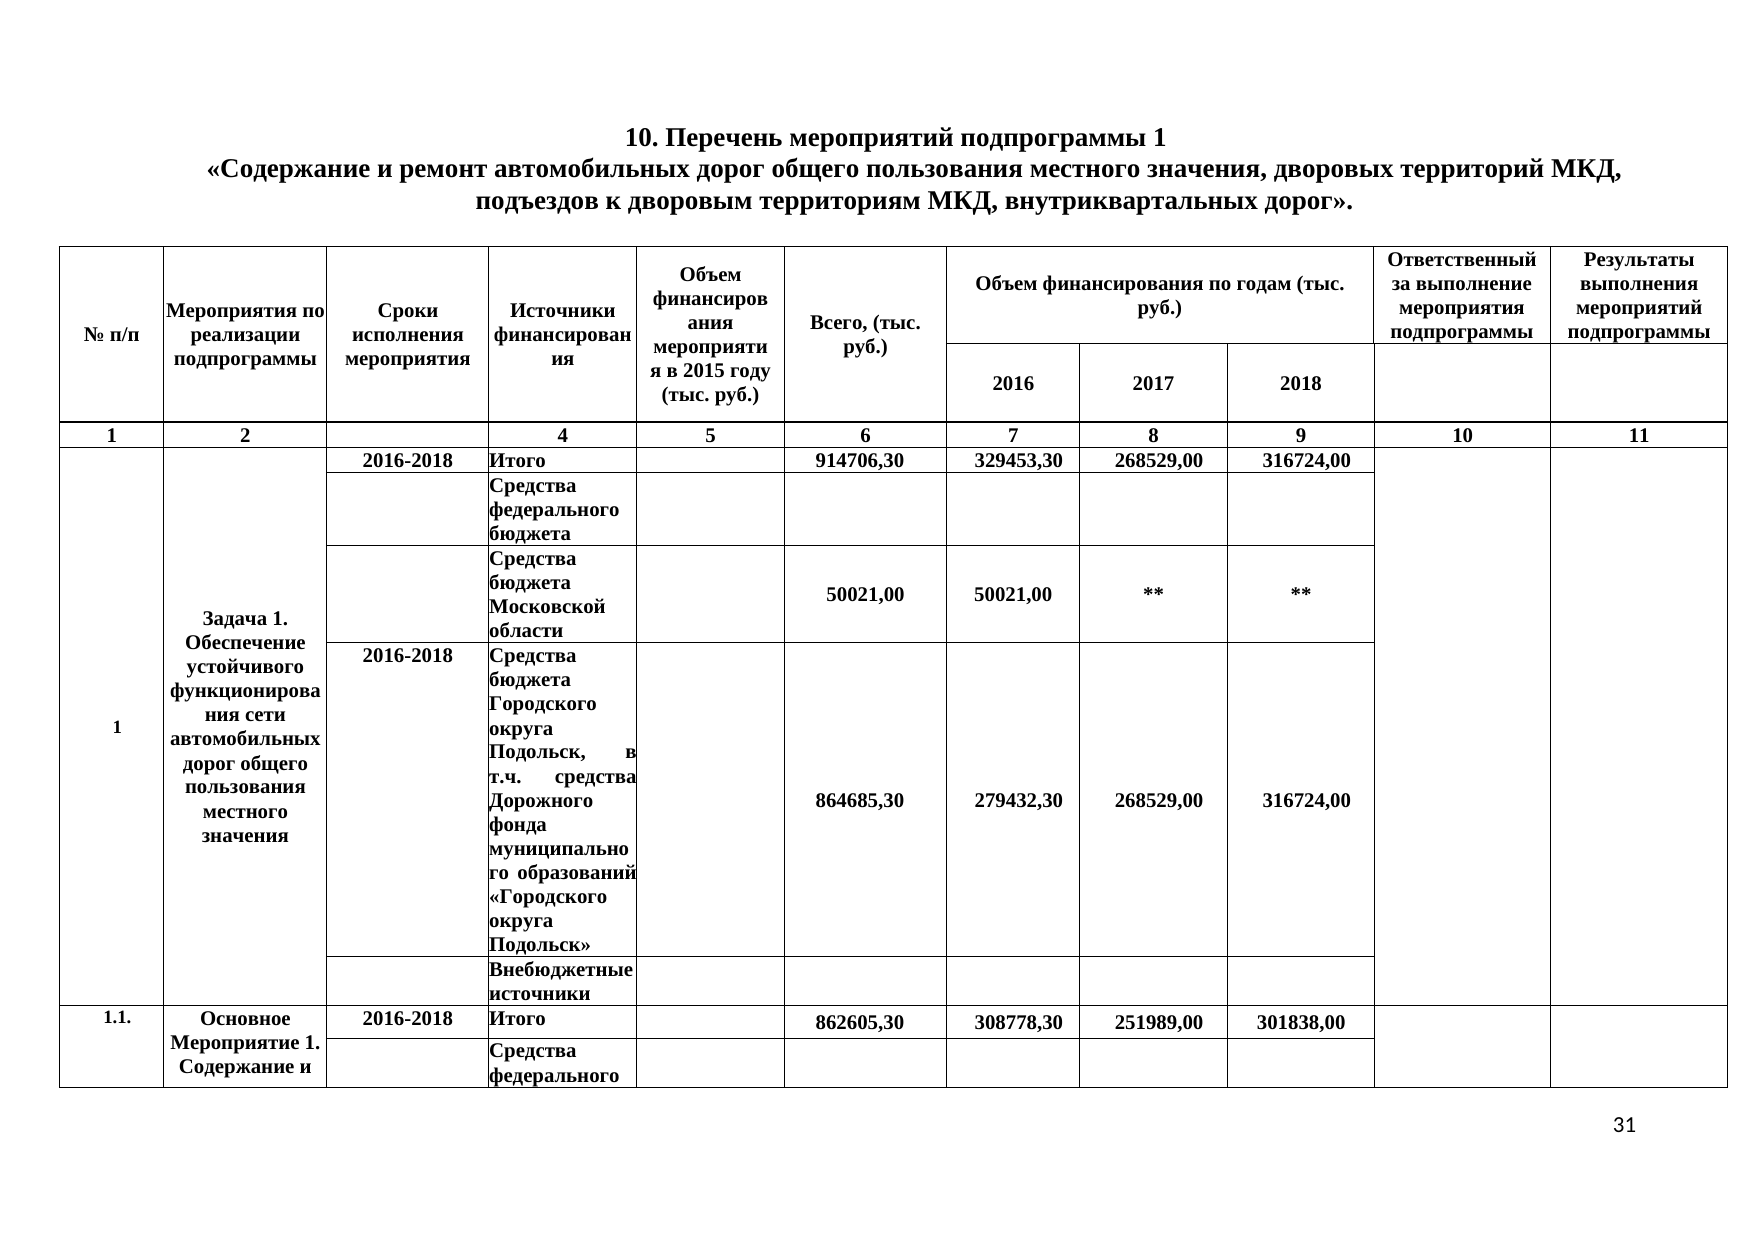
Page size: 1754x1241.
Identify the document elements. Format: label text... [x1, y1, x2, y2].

table_cell [327, 473, 488, 545]
table_cell 268529,00 [1080, 643, 1227, 956]
table_header Мероприятия по реализации подпрограммы [164, 247, 326, 421]
table_cell [327, 546, 488, 642]
table_cell [785, 473, 946, 545]
table_cell 329453,30 [947, 448, 1079, 472]
table_header Объем финансирования по годам (тыс. руб.) [947, 247, 1373, 343]
table_header Объем финансирования мероприятия в 2015 году (тыс. руб.) [637, 247, 784, 421]
table_cell Средства бюджета Городского округа Подольск, в т.ч. средства Дорожного фонда муниципального образований «Городского округа Подольск» [489, 643, 636, 956]
table_cell 5 [637, 423, 784, 447]
table_cell Основное Мероприятие 1. Содержание и ремонт автомобильных дорог общего пользования местного значения [164, 1006, 326, 1087]
table_cell 316724,00 [1228, 448, 1374, 472]
table_cell 1 [60, 448, 163, 1005]
table_cell 10 [1375, 423, 1550, 447]
table_cell [1228, 957, 1374, 1005]
table_cell [785, 957, 946, 1005]
table_cell [1375, 1006, 1550, 1087]
table_cell 4 [489, 423, 636, 447]
table_cell Внебюджетные источники [489, 957, 636, 1005]
table_cell [947, 1039, 1079, 1087]
table_cell 2 [164, 423, 326, 447]
table_cell 6 [785, 423, 946, 447]
table_cell [1375, 344, 1550, 421]
table_header Сроки исполнения мероприятия [327, 247, 488, 421]
table_cell 1.1. [60, 1006, 163, 1087]
table_cell [785, 1039, 946, 1087]
table_cell 2016-2018 [327, 1006, 488, 1037]
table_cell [489, 1039, 636, 1087]
table_cell [637, 473, 784, 545]
table_cell [327, 957, 488, 1005]
table_cell [947, 473, 1079, 545]
table_cell 316724,00 [1228, 643, 1374, 956]
table_cell [637, 957, 784, 1005]
table_cell 1 [60, 423, 163, 447]
table_cell [327, 423, 488, 447]
table_cell [637, 448, 784, 472]
table_cell [1228, 1039, 1374, 1087]
table_cell 862605,30 [785, 1006, 946, 1037]
table_cell [1551, 344, 1727, 421]
table_cell 9 [1228, 423, 1374, 447]
table_header Результаты выполнения мероприятий подпрограммы [1551, 247, 1727, 343]
table_header Ответственный за выполнение мероприятия подпрограммы [1374, 247, 1550, 343]
table_cell 2016-2018 [327, 643, 488, 956]
table_cell ** [1080, 546, 1227, 642]
table_header № п/п [60, 247, 163, 421]
table_cell Задача 1. Обеспечение устойчивого функционирования сети автомобильных дорог общего пользования местного значения [164, 448, 326, 1005]
table_cell 11 [1551, 423, 1727, 447]
text «Содержание и ремонт автомобильных дорог общего пользования местного значения, дворовых территорий МКД, подъездов к дворовым территориям МКД, внутриквартальных дорог». [193, 153, 1636, 215]
table_cell [637, 546, 784, 642]
table_cell [1080, 1039, 1227, 1087]
table_cell [637, 643, 784, 956]
table_cell [1228, 473, 1374, 545]
table_cell 50021,00 [947, 546, 1079, 642]
table_cell Средства федерального бюджета [489, 473, 636, 545]
table_cell ** [1228, 546, 1374, 642]
table_cell 2016-2018 [327, 448, 488, 472]
table_cell [637, 1006, 784, 1037]
table_cell 251989,00 [1080, 1006, 1227, 1037]
table_cell Итого [489, 448, 636, 472]
table_cell 301838,00 [1228, 1006, 1374, 1037]
table_cell 279432,30 [947, 643, 1079, 956]
table_cell 7 [947, 423, 1079, 447]
table_cell [637, 1039, 784, 1087]
table_cell [327, 1039, 488, 1087]
table_cell [1080, 957, 1227, 1005]
table_cell Итого [489, 1006, 636, 1037]
table_cell [1551, 448, 1727, 1005]
table_cell 2017 [1080, 344, 1227, 421]
table_header Всего, (тыс. руб.) [785, 247, 946, 421]
table_cell 864685,30 [785, 643, 946, 956]
table_cell 308778,30 [947, 1006, 1079, 1037]
text 10. Перечень мероприятий подпрограммы 1 [156, 121, 1636, 153]
table_cell 268529,00 [1080, 448, 1227, 472]
table_cell 8 [1080, 423, 1227, 447]
table_cell 2018 [1228, 344, 1374, 421]
table_cell Средства бюджета Московской области [489, 546, 636, 642]
table_cell [1375, 448, 1550, 1005]
table_cell [1080, 473, 1227, 545]
table_cell [947, 957, 1079, 1005]
table_cell 2016 [947, 344, 1079, 421]
table_cell 914706,30 [785, 448, 946, 472]
table_cell [1551, 1006, 1727, 1087]
table_header Источники финансирования [489, 247, 636, 421]
table_cell 50021,00 [785, 546, 946, 642]
